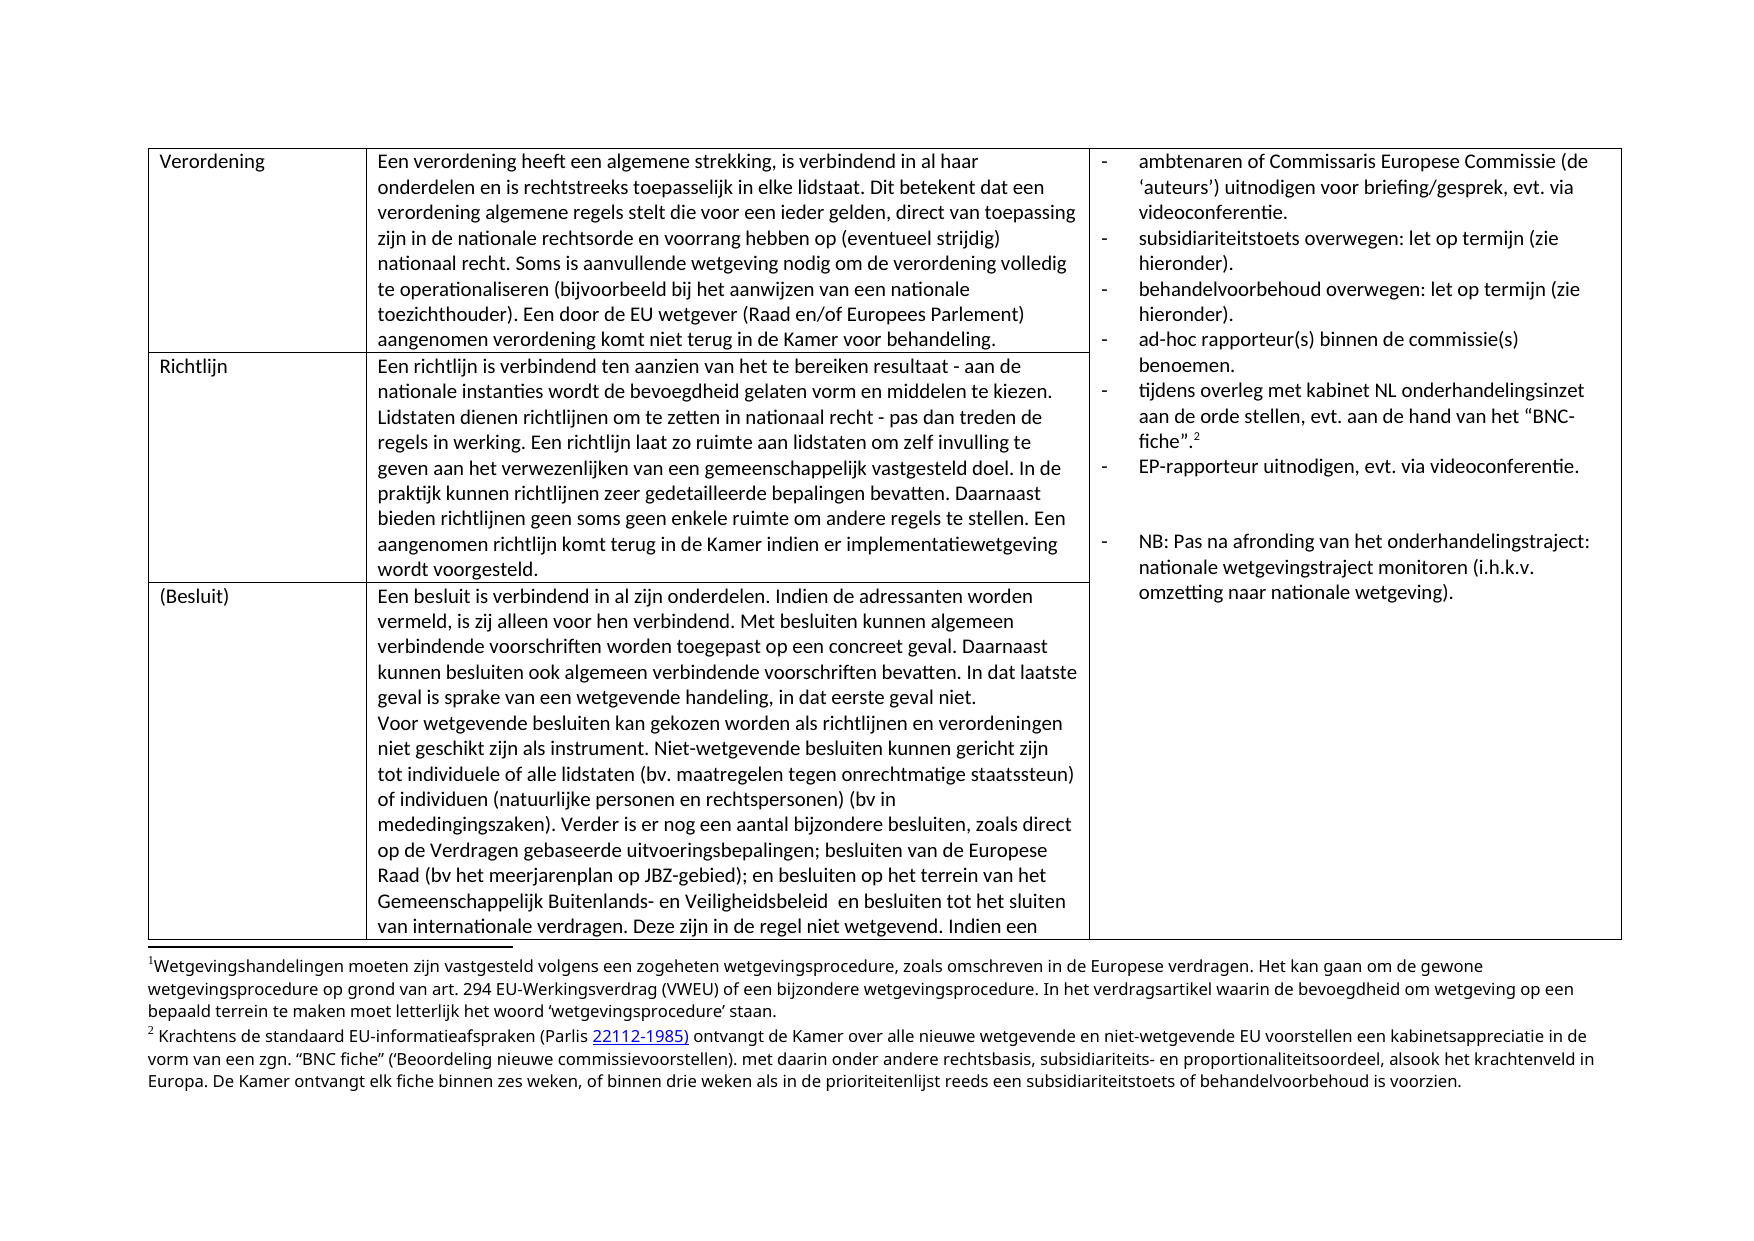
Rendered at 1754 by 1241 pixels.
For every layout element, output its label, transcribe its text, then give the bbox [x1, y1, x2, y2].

table_cell Verordening [149, 149, 366, 352]
table_cell Een richtlijn is verbindend ten aanzien van het te bereiken resultaat - aan de nationale instanties wordt de bevoegdheid gelaten vorm en middelen te kiezen. Lidstaten dienen richtlijnen om te zetten in nationaal recht - pas dan treden de regels in werking. Een richtlijn laat zo ruimte aan lidstaten om zelf invulling te geven aan het verwezenlijken van een gemeenschappelijk vastgesteld doel. In de praktijk kunnen richtlijnen zeer gedetailleerde bepalingen bevatten. Daarnaast bieden richtlijnen geen soms geen enkele ruimte om andere regels te stellen. Een aangenomen richtlijn komt terug in de Kamer indien er implementatiewetgeving wordt voorgesteld. [367, 353, 1089, 582]
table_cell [367, 583, 1089, 939]
table_cell Richtlijn [149, 353, 366, 582]
table_cell Een verordening heeft een algemene strekking, is verbindend in al haar onderdelen en is rechtstreeks toepasselijk in elke lidstaat. Dit betekent dat een verordening algemene regels stelt die voor een ieder gelden, direct van toepassing zijn in de nationale rechtsorde en voorrang hebben op (eventueel strijdig) nationaal recht. Soms is aanvullende wetgeving nodig om de verordening volledig te operationaliseren (bijvoorbeeld bij het aanwijzen van een nationale toezichthouder). Een door de EU wetgever (Raad en/of Europees Parlement) aangenomen verordening komt niet terug in de Kamer voor behandeling. [367, 149, 1089, 352]
table_cell (Besluit) [149, 583, 366, 939]
table_cell ambtenaren of Commissaris Europese Commissie (de ‘auteurs’) uitnodigen voor briefing/gesprek, evt. via videoconferentie. subsidiariteitstoets overwegen: let op termijn (zie hieronder). behandelvoorbehoud overwegen: let op termijn (zie hieronder). ad-hoc rapporteur(s) binnen de commissie(s) benoemen. tijdens overleg met kabinet NL onderhandelingsinzet aan de orde stellen, evt. aan de hand van het “BNC-fiche”. EP-rapporteur uitnodigen, evt. via videoconferentie. NB: Pas na afronding van het onderhandelingstraject: nationale wetgevingstraject monitoren (i.h.k.v. omzetting naar nationale wetgeving). [1090, 149, 1621, 939]
